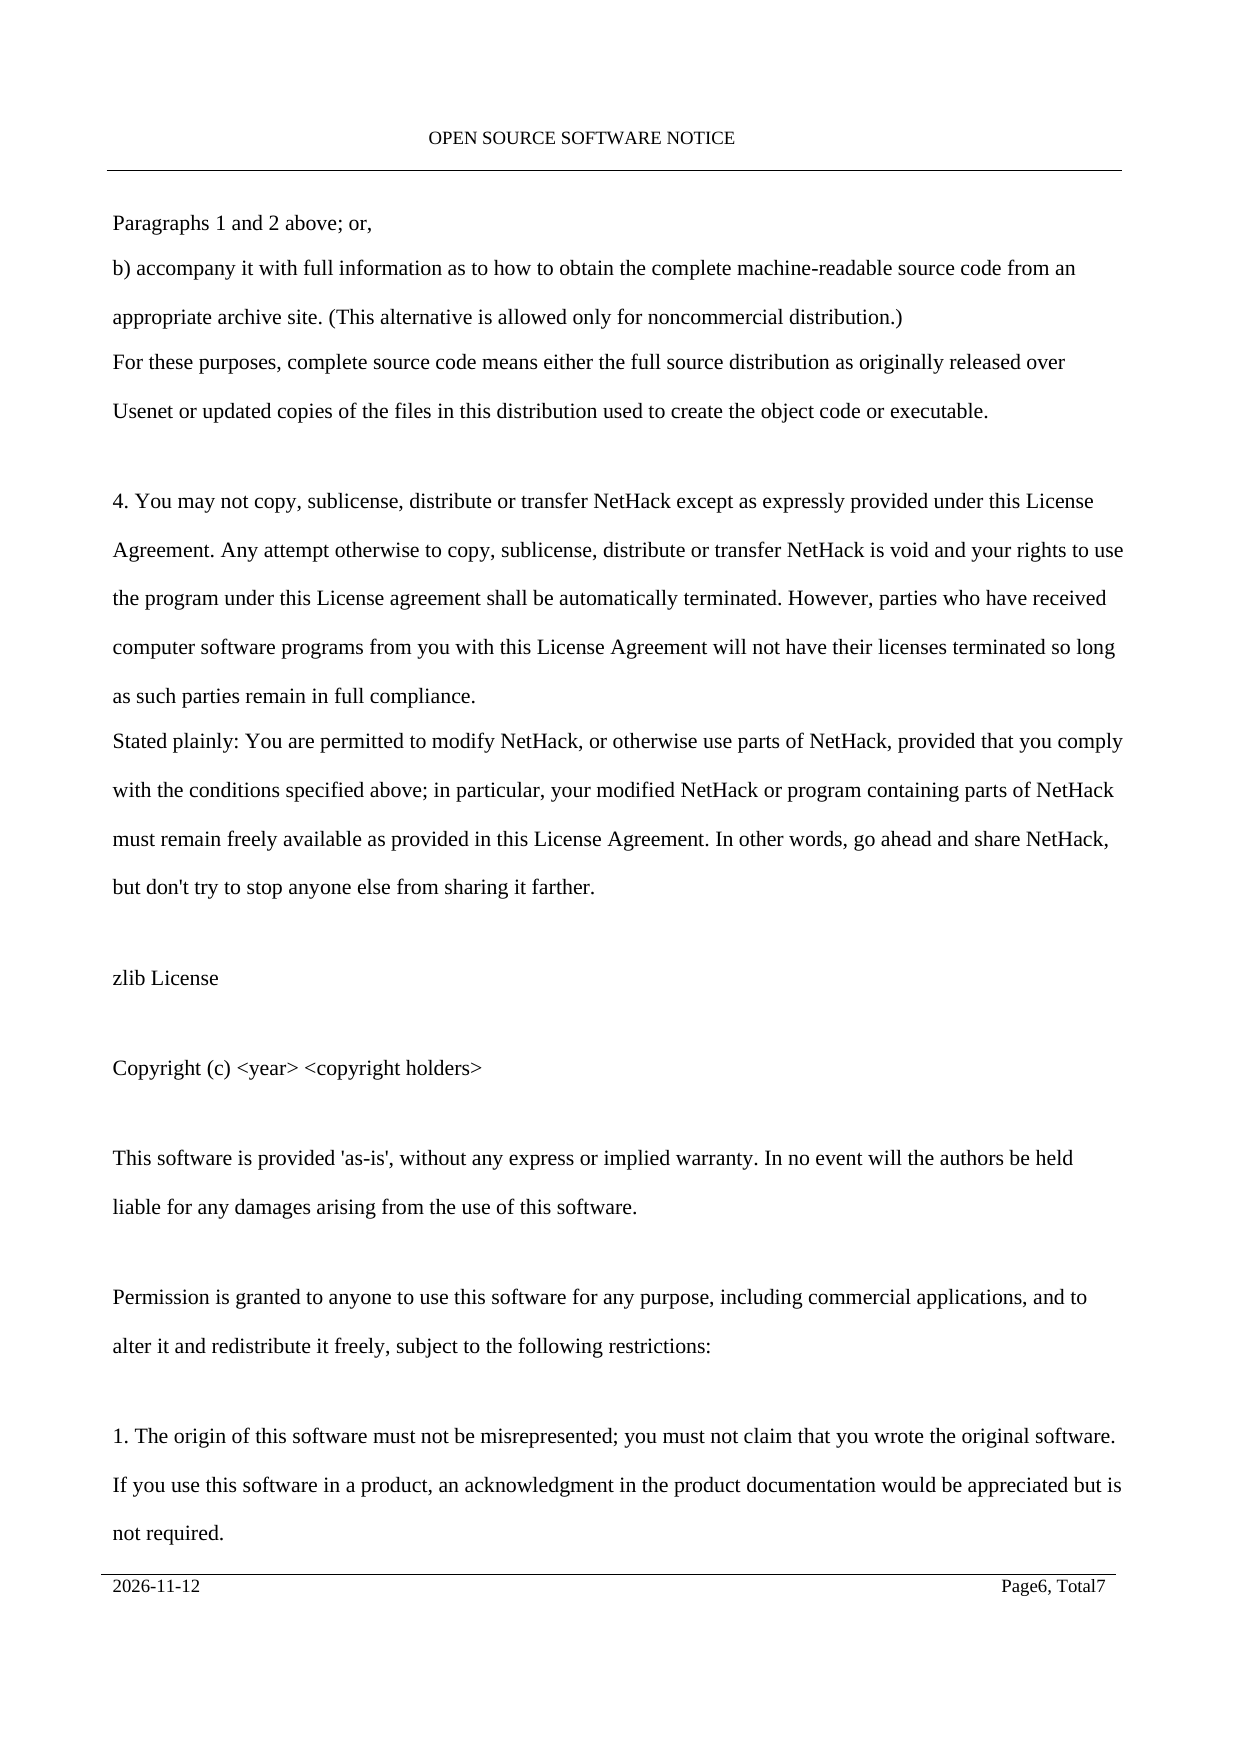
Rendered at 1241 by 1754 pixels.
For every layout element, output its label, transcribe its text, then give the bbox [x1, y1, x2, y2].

text 4. You may not copy, sublicense, distribute or transfer NetHack except as expressly provided under this License Agreement. Any attempt otherwise to copy, sublicense, distribute or transfer NetHack is void and your rights to use the program under this License agreement shall be automatically terminated. However, parties who have received computer software programs from you with this License Agreement will not have their licenses terminated so long as such parties remain in full compliance. [112, 484, 1128, 712]
text Permission is granted to anyone to use this software for any purpose, including commercial applications, and to alter it and redistribute it freely, subject to the following restrictions: [112, 1280, 1128, 1361]
text zlib License [112, 961, 1128, 993]
text This software is provided 'as-is', without any express or implied warranty. In no event will the authors be held liable for any damages arising from the use of this software. [112, 1141, 1128, 1222]
text For these purposes, complete source code means either the full source distribution as originally released over Usenet or updated copies of the files in this distribution used to create the object code or executable. [112, 345, 1128, 427]
text Copyright (c) <year> <copyright holders> [112, 1051, 1128, 1083]
text 1. The origin of this software must not be misrepresented; you must not claim that you wrote the original software. If you use this software in a product, an acknowledgment in the product documentation would be appreciated but is not required. [112, 1419, 1128, 1549]
text b) accompany it with full information as to how to obtain the complete machine-readable source code from an appropriate archive site. (This alternative is allowed only for noncommercial distribution.) [112, 251, 1128, 333]
text Stated plainly: You are permitted to modify NetHack, or otherwise use parts of NetHack, provided that you comply with the conditions specified above; in particular, your modified NetHack or program containing parts of NetHack must remain freely available as provided in this License Agreement. In other words, go ahead and share NetHack, but don't try to stop anyone else from sharing it farther. [112, 724, 1128, 903]
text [112, 206, 1128, 239]
